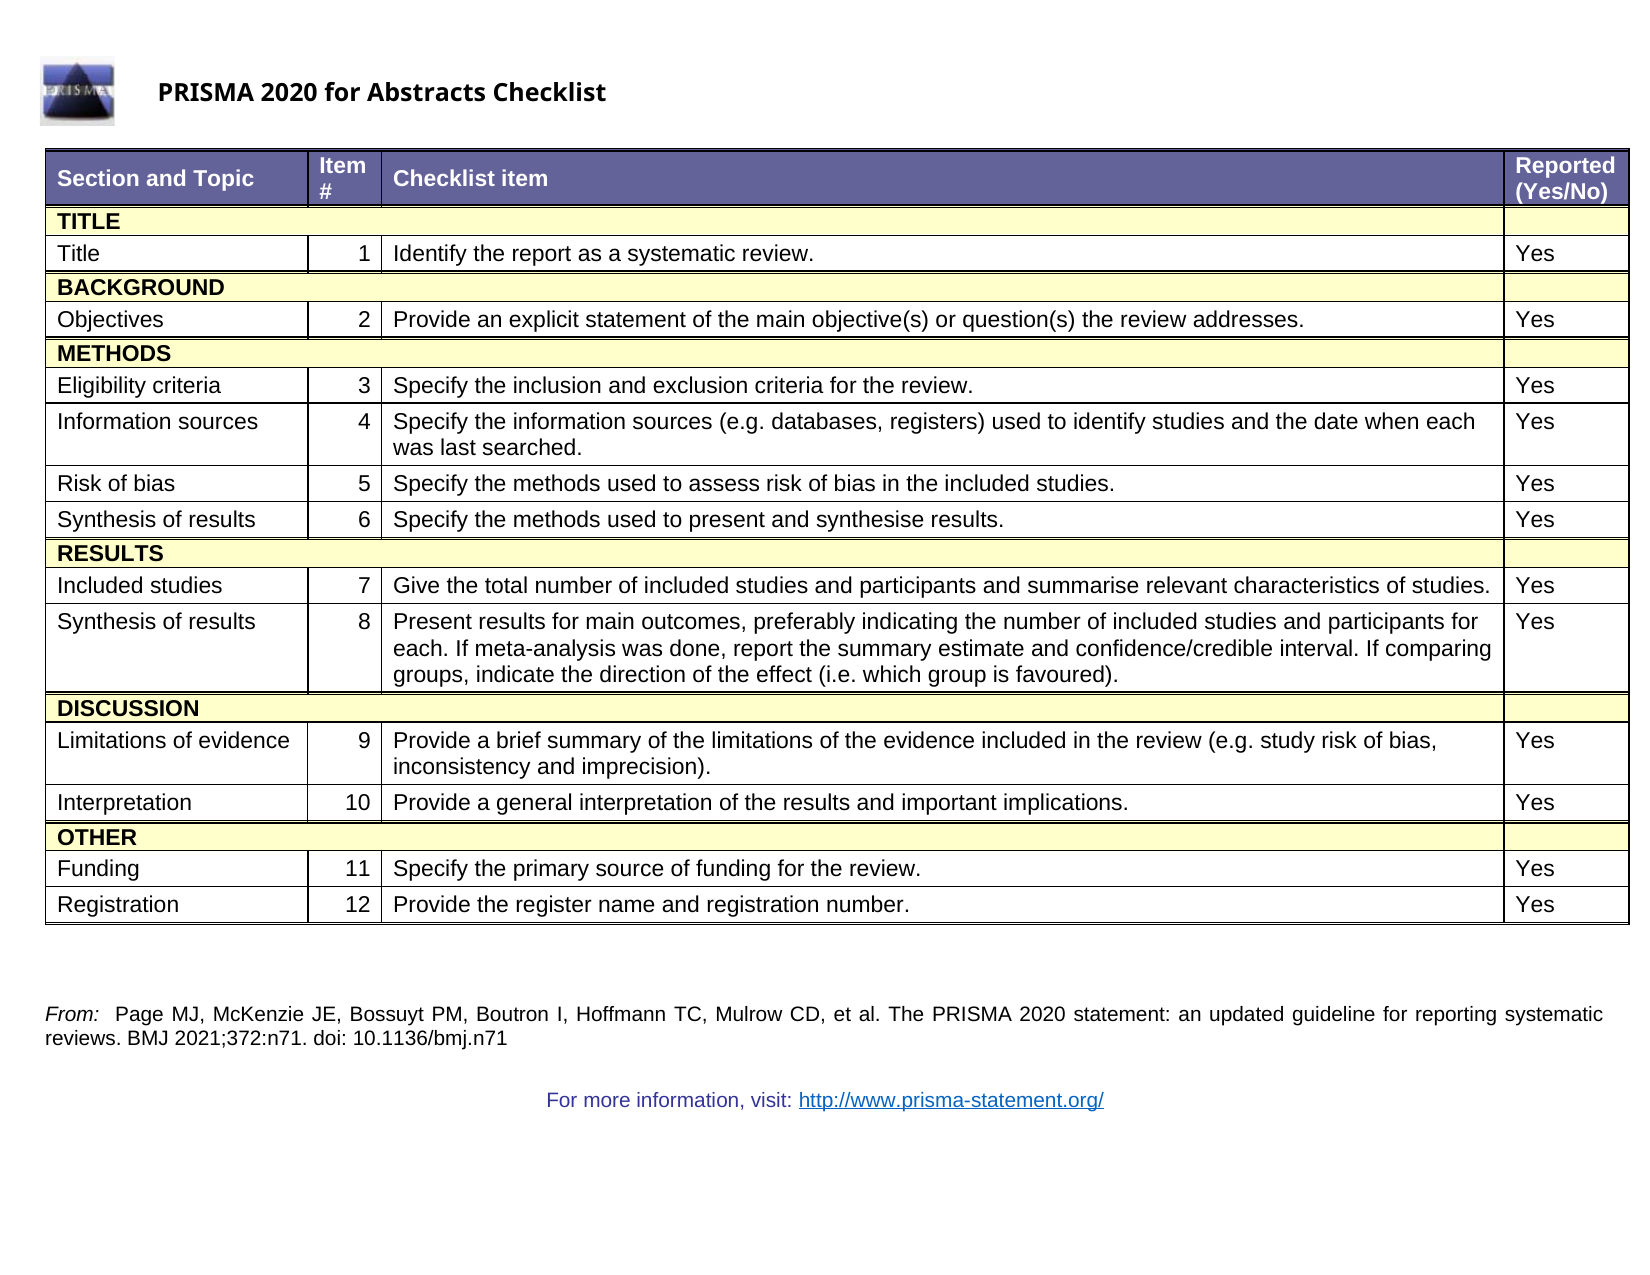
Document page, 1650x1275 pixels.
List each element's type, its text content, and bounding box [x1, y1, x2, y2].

table_cell TITLE [46, 208, 1503, 234]
table_cell Yes [1505, 368, 1628, 402]
table_cell OTHER [46, 824, 1503, 850]
table_header Reported (Yes/No) [1505, 152, 1628, 204]
table_cell Eligibility criteria [46, 368, 307, 402]
table_cell Yes [1505, 785, 1628, 820]
table_cell Specify the inclusion and exclusion criteria for the review. [382, 368, 1503, 402]
table_cell 3 [309, 368, 381, 402]
table_cell 4 [309, 404, 381, 465]
table_cell Yes [1505, 851, 1628, 886]
table_cell Title [46, 236, 307, 270]
table_cell Give the total number of included studies and participants and summarise relevant characteristics of studies. [382, 568, 1503, 603]
table_cell Synthesis of results [46, 604, 307, 691]
table_cell Provide a general interpretation of the results and important implications. [382, 785, 1503, 820]
table_cell 11 [309, 851, 381, 886]
table_cell Yes [1505, 404, 1628, 465]
table_cell [1505, 274, 1628, 301]
table_cell Yes [1505, 568, 1628, 603]
table_cell Risk of bias [46, 466, 307, 501]
table_cell Yes [1505, 502, 1628, 537]
table_cell Specify the methods used to present and synthesise results. [382, 502, 1503, 537]
table_cell Yes [1505, 887, 1628, 922]
table_cell Yes [1505, 723, 1628, 784]
table_cell [1505, 540, 1628, 567]
table_cell Synthesis of results [46, 502, 307, 537]
text For more information, visit: http://www.prisma-statement.org/ [45, 1087, 1605, 1111]
picture [39, 56, 115, 126]
table_cell 7 [309, 568, 381, 603]
table_cell Provide an explicit statement of the main objective(s) or question(s) the review addresses. [382, 302, 1503, 336]
table_cell [1505, 340, 1628, 367]
table_cell Objectives [46, 302, 307, 336]
table_cell 5 [309, 466, 381, 501]
table_cell Yes [1505, 302, 1628, 336]
table_cell Yes [1505, 466, 1628, 501]
table_cell 2 [309, 302, 381, 336]
table_header Section and Topic [46, 152, 307, 204]
table_cell 12 [309, 887, 381, 922]
table_cell [1505, 824, 1628, 850]
table_cell [1505, 208, 1628, 234]
table_cell 8 [309, 604, 381, 691]
table_cell Provide a brief summary of the limitations of the evidence included in the review (e.g. study risk of bias, inconsistency and imprecision). [382, 723, 1503, 784]
table_cell Included studies [46, 568, 307, 603]
text From: Page MJ, McKenzie JE, Bossuyt PM, Boutron I, Hoffmann TC, Mulrow CD, et al. The PRISMA 2020 statement: an updated guideline for reporting systematic reviews. BMJ 2021;372:n71. doi: 10.1136/bmj.n71 [45, 1002, 1605, 1050]
table_cell 10 [308, 785, 381, 820]
table_cell Identify the report as a systematic review. [382, 236, 1503, 270]
table_cell Information sources [46, 404, 307, 465]
table_header Item # [309, 152, 381, 204]
table_cell DISCUSSION [46, 695, 1503, 721]
table_header Checklist item [382, 152, 1503, 204]
table_cell Yes [1505, 236, 1628, 270]
table_cell BACKGROUND [46, 274, 1503, 301]
table_cell 1 [309, 236, 381, 270]
table_cell Funding [46, 851, 307, 886]
table_cell [1505, 695, 1628, 721]
table_cell 9 [308, 723, 381, 784]
table_cell Registration [46, 887, 307, 922]
table_cell RESULTS [46, 540, 1503, 567]
table_cell Present results for main outcomes, preferably indicating the number of included studies and participants for each. If meta-analysis was done, report the summary estimate and confidence/credible interval. If comparing groups, indicate the direction of the effect (i.e. which group is favoured). [382, 604, 1503, 691]
table_cell Specify the primary source of funding for the review. [382, 851, 1503, 886]
table_cell 6 [309, 502, 381, 537]
table_cell Provide the register name and registration number. [382, 887, 1503, 922]
table_cell Interpretation [46, 785, 307, 820]
table_cell Limitations of evidence [46, 723, 307, 784]
table_cell Yes [1505, 604, 1628, 691]
table_cell Specify the methods used to assess risk of bias in the included studies. [382, 466, 1503, 501]
table_cell Specify the information sources (e.g. databases, registers) used to identify studies and the date when each was last searched. [382, 404, 1503, 465]
table_cell METHODS [46, 340, 1503, 367]
